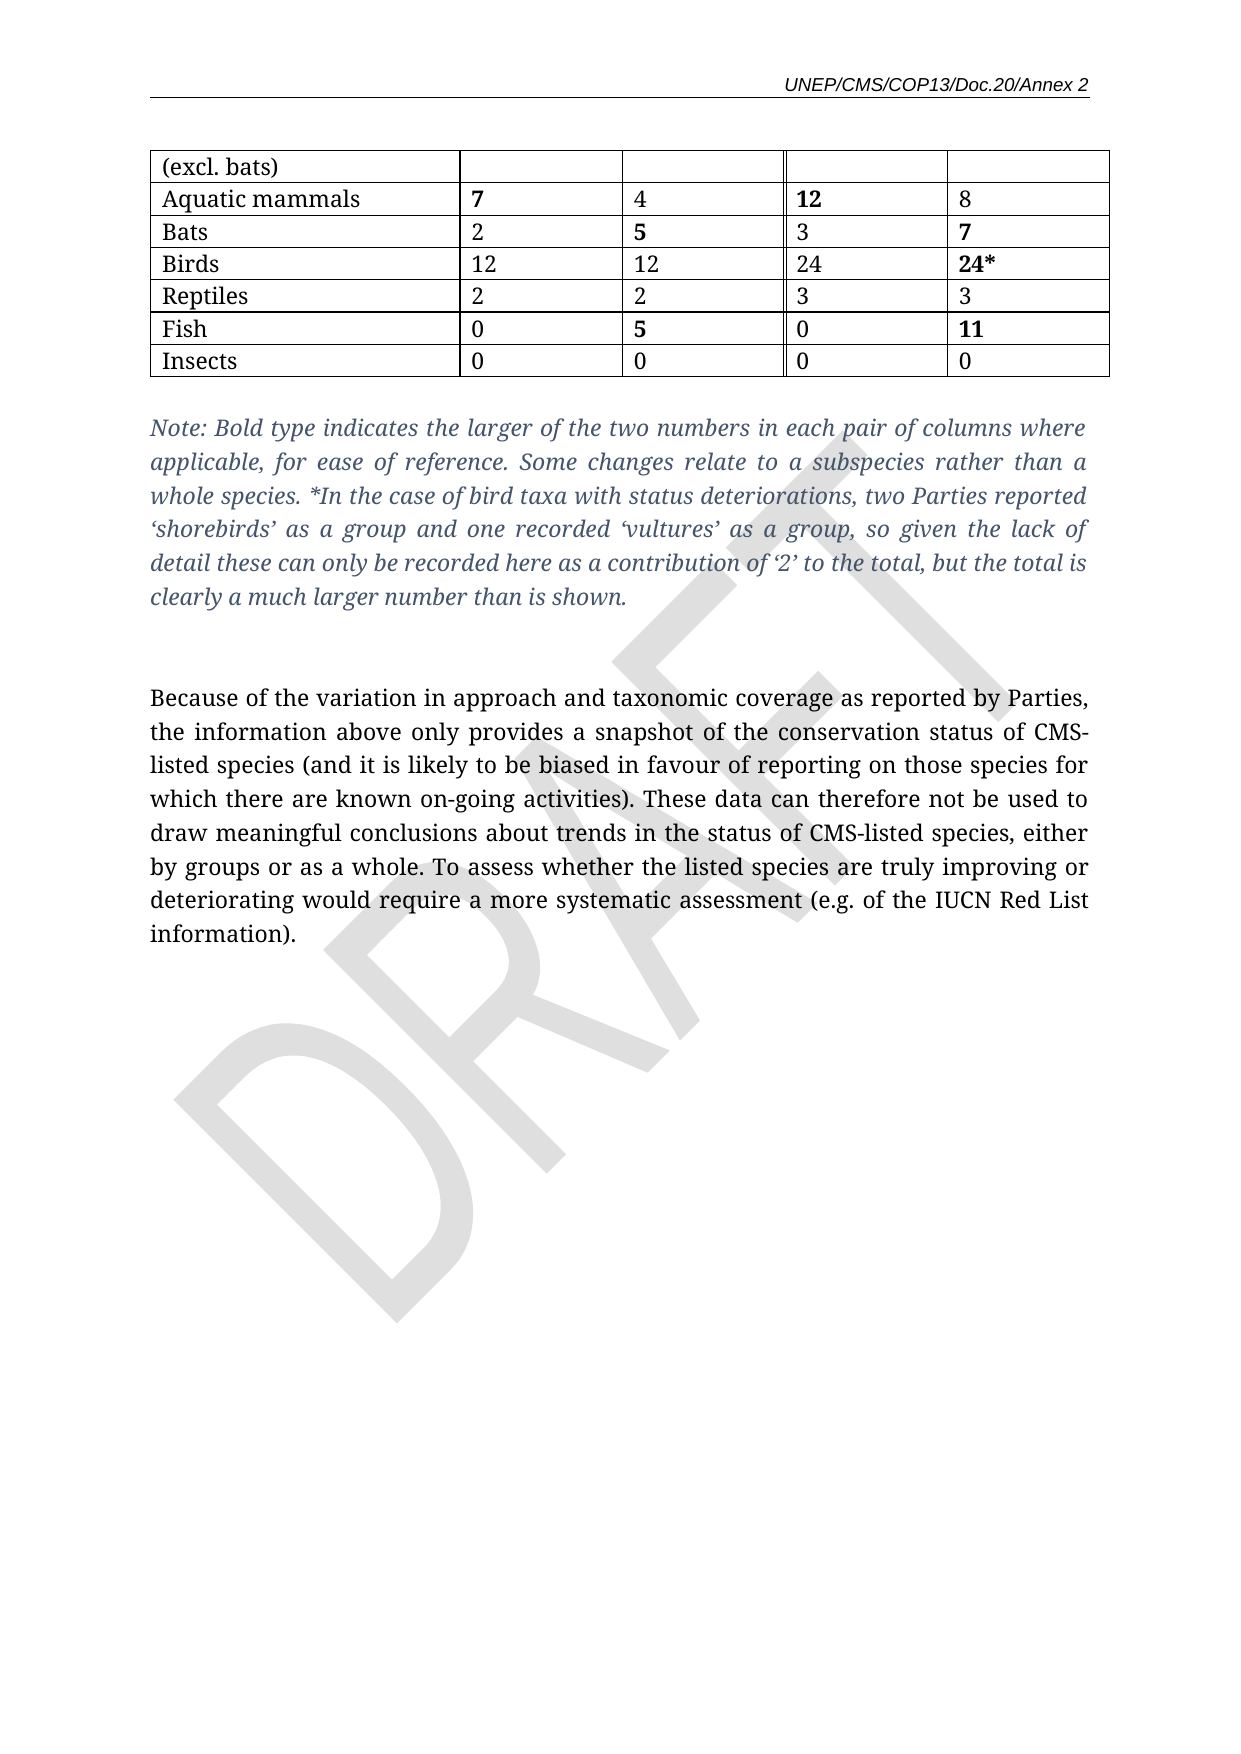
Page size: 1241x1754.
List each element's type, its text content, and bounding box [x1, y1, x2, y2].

table_cell 2 [461, 280, 622, 311]
table_cell 9 [461, 151, 622, 182]
table_cell 4 [623, 183, 783, 214]
table_cell Birds [151, 248, 459, 279]
table_cell 12 [461, 248, 622, 279]
table_cell Aquatic mammals [151, 183, 459, 214]
table_cell Fish [151, 313, 459, 344]
table_cell 13 [787, 151, 947, 182]
table_cell 24 [787, 248, 947, 279]
table_cell 2 [623, 151, 783, 182]
text Note: Bold type indicates the larger of the two numbers in each pair of columns where applicable, for ease of reference. Some changes relate to a subspecies rather than a whole species. *In the case of bird taxa with status deteriorations, two Parties reported ‘shorebirds’ as a group and one recorded ‘vultures’ as a group, so given the lack of detail these can only be recorded here as a contribution of ‘2’ to the total, but the total is clearly a much larger number than is shown. [150, 412, 1090, 612]
table_cell 0 [623, 345, 783, 376]
table_cell 5 [623, 216, 783, 247]
text Because of the variation in approach and taxonomic coverage as reported by Parties, the information above only provides a snapshot of the conservation status of CMS-listed species (and it is likely to be biased in favour of reporting on those species for which there are known on-going activities). These data can therefore not be used to draw meaningful conclusions about trends in the status of CMS-listed species, either by groups or as a whole. To assess whether the listed species are truly improving or deteriorating would require a more systematic assessment (e.g. of the IUCN Red List information). [150, 682, 1090, 949]
table_cell Insects [151, 345, 459, 376]
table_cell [151, 151, 459, 182]
table_cell 12 [787, 183, 947, 214]
table_cell 2 [623, 280, 783, 311]
table_cell 0 [461, 313, 622, 344]
table_cell 11 [948, 313, 1109, 344]
table_cell 2 [461, 216, 622, 247]
table_cell 3 [787, 216, 947, 247]
table_cell 12 [623, 248, 783, 279]
table_cell 0 [787, 313, 947, 344]
table_cell 8 [948, 183, 1109, 214]
table_cell 5 [623, 313, 783, 344]
table_cell Reptiles [151, 280, 459, 311]
table_cell 3 [948, 280, 1109, 311]
table_cell 0 [948, 345, 1109, 376]
table_cell 24* [948, 248, 1109, 279]
table_cell 7 [948, 216, 1109, 247]
table_cell Bats [151, 216, 459, 247]
table_cell 2 [948, 151, 1109, 182]
table_cell 7 [461, 183, 622, 214]
table_cell 3 [787, 280, 947, 311]
table_cell 0 [787, 345, 947, 376]
table_cell 0 [461, 345, 622, 376]
